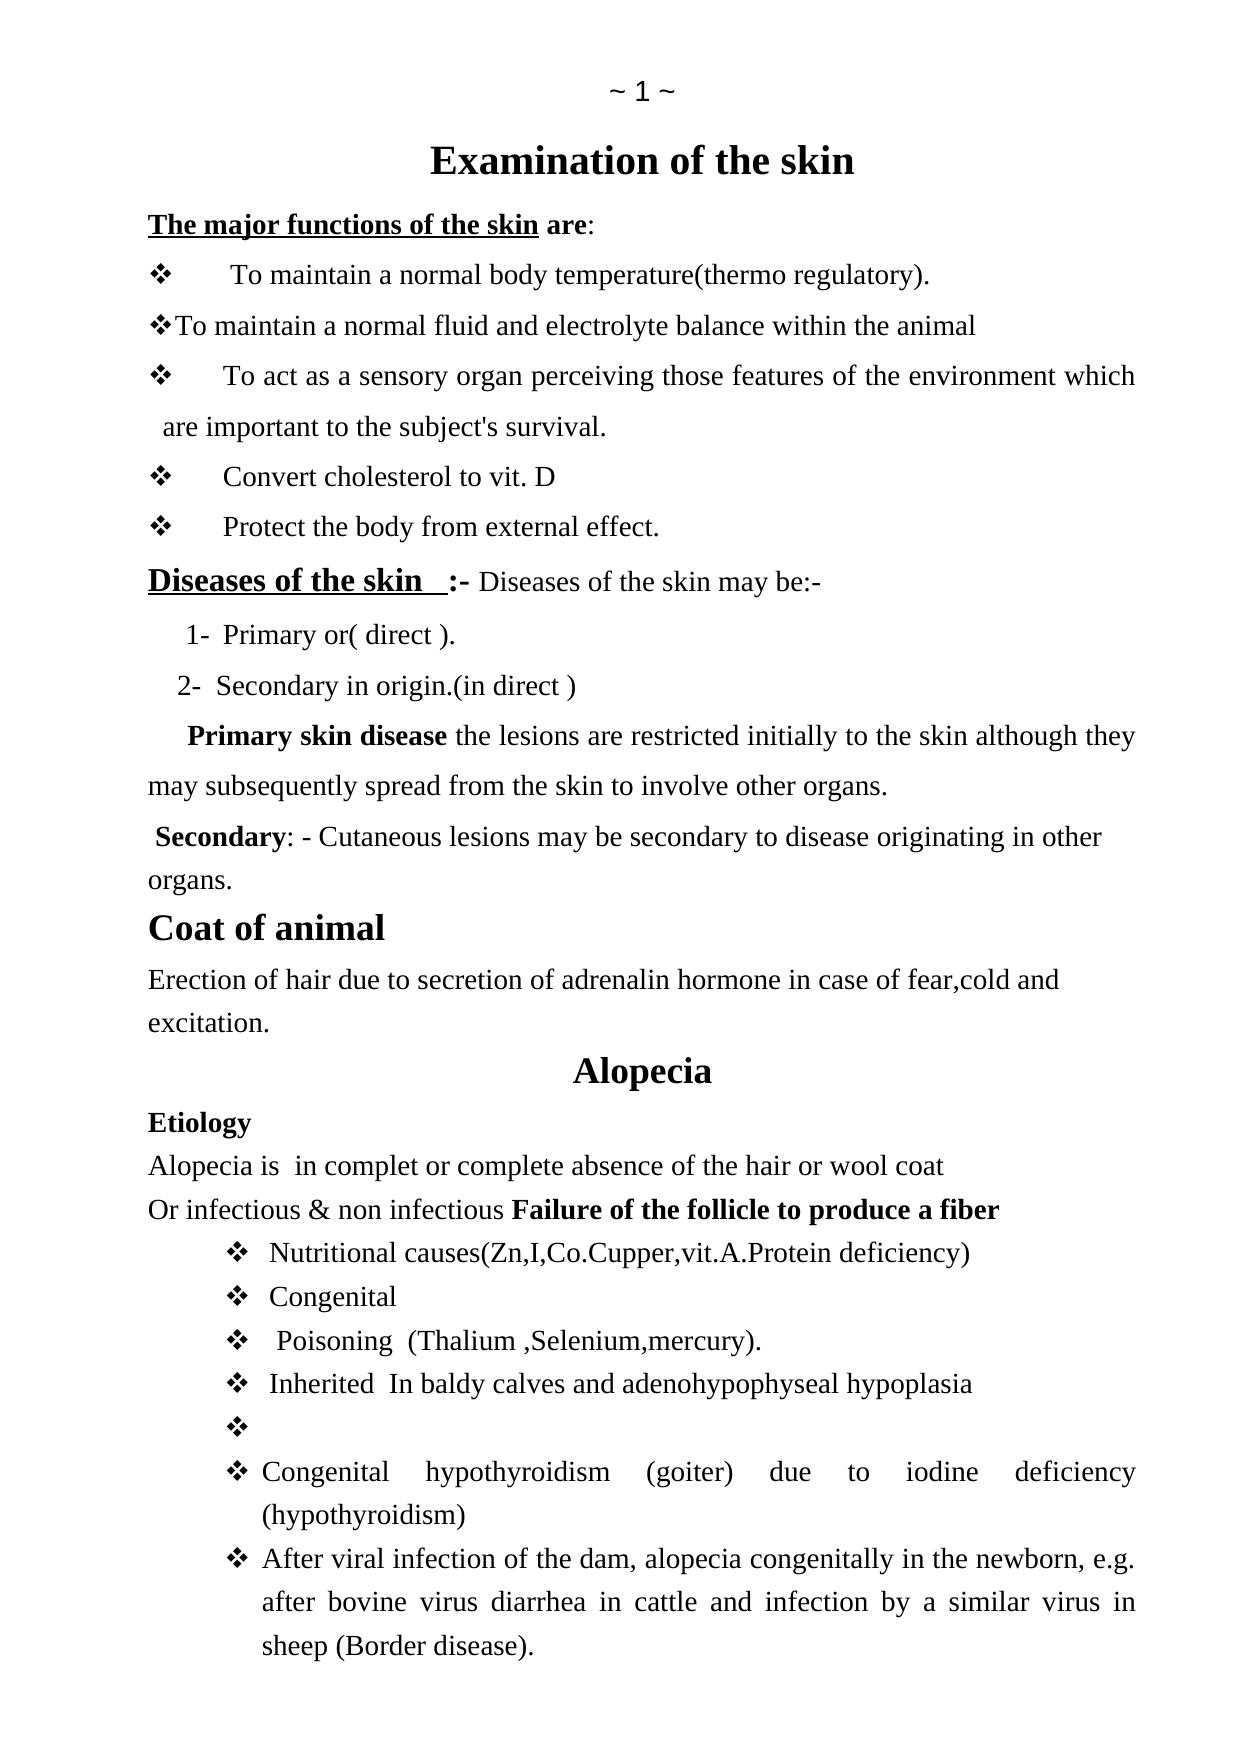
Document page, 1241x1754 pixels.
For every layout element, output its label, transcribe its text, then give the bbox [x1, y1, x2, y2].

list To maintain a normal body temperature(thermo regulatory). [148, 257, 1137, 291]
list Protect the body from external effect. [148, 509, 1137, 543]
list To act as a sensory organ perceiving those features of the environment which are important to the subject's survival. [148, 358, 1137, 442]
list Primary or( direct ). [185, 617, 1137, 651]
text Coat of animal [148, 906, 1137, 949]
text Diseases of the skin :- Diseases of the skin may be:- [148, 560, 1137, 598]
list To maintain a normal fluid and electrolyte balance within the animal [148, 308, 1137, 342]
text Secondary: - Cutaneous lesions may be secondary to disease originating in other organs. [148, 819, 1137, 896]
text The major functions of the skin are: [148, 207, 1137, 241]
text Alopecia is in complet or complete absence of the hair or wool coat [148, 1148, 1137, 1182]
list Congenital [224, 1279, 1137, 1313]
text Etiology [148, 1105, 1137, 1138]
list Nutritional causes(Zn,I,Co.Cupper,vit.A.Protein deficiency) [224, 1236, 1137, 1269]
text Primary skin disease the lesions are restricted initially to the skin although they may subsequently spread from the skin to involve other organs. [148, 718, 1137, 802]
list After viral infection of the dam, alopecia congenitally in the newborn, e.g. after bovine virus diarrhea in cattle and infection by a similar virus in sheep (Border disease). [224, 1541, 1137, 1662]
list Convert cholesterol to vit. D [148, 459, 1137, 493]
text Erection of hair due to secretion of adrenalin hormone in case of fear,cold and excitation. [148, 962, 1137, 1039]
list Inherited In baldy calves and adenohypophyseal hypoplasia [224, 1366, 1137, 1400]
list Congenital hypothyroidism (goiter) due to iodine deficiency (hypothyroidism) [224, 1454, 1137, 1531]
list Poisoning (Thalium ,Selenium,mercury). [224, 1323, 1137, 1356]
text Or infectious & non infectious Failure of the follicle to produce a fiber [148, 1192, 1137, 1226]
text Alopecia [148, 1049, 1137, 1092]
text 2- Secondary in origin.(in direct ) [148, 668, 1137, 701]
text Examination of the skin [148, 135, 1137, 183]
